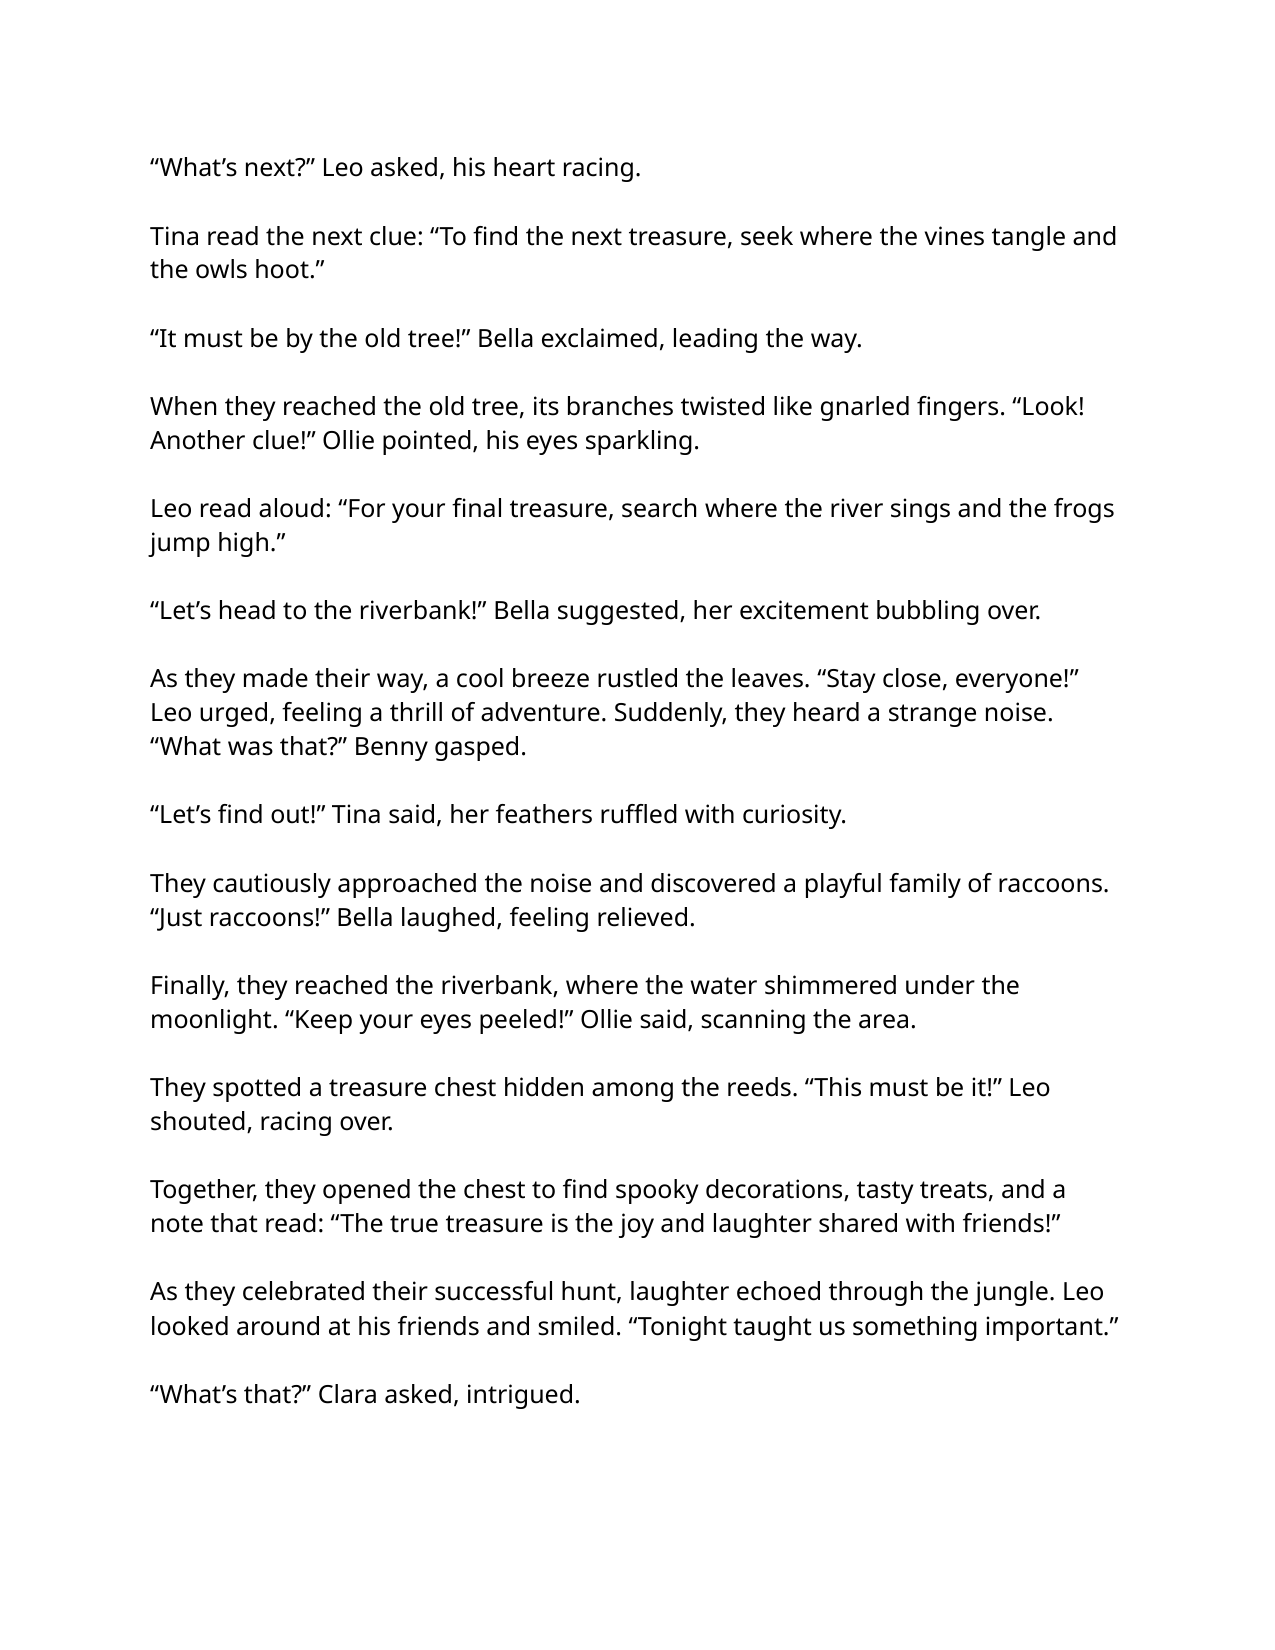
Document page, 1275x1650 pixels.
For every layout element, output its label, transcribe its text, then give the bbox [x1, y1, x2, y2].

text “It must be by the old tree!” Bella exclaimed, leading the way. [150, 320, 1125, 354]
text Leo read aloud: “For your final treasure, search where the river sings and the frogs jump high.” [150, 491, 1125, 559]
text They cautiously approached the noise and discovered a playful family of raccoons. “Just raccoons!” Bella laughed, feeling relieved. [150, 865, 1125, 933]
text They spotted a treasure chest hidden among the reeds. “This must be it!” Leo shouted, racing over. [150, 1070, 1125, 1138]
text When they reached the old tree, its branches twisted like gnarled fingers. “Look! Another clue!” Ollie pointed, his eyes sparkling. [150, 388, 1125, 457]
text Tina read the next clue: “To find the next treasure, seek where the vines tangle and the owls hoot.” [150, 218, 1125, 286]
text As they made their way, a cool breeze rustled the leaves. “Stay close, everyone!” Leo urged, feeling a thrill of adventure. Suddenly, they heard a strange noise. “What was that?” Benny gasped. [150, 661, 1125, 763]
text “What’s that?” Clara asked, intrigued. [150, 1376, 1125, 1410]
text Together, they opened the chest to find spooky decorations, tasty treats, and a note that read: “The true treasure is the joy and laughter shared with friends!” [150, 1172, 1125, 1240]
text Finally, they reached the riverbank, where the water shimmered under the moonlight. “Keep your eyes peeled!” Ollie said, scanning the area. [150, 967, 1125, 1036]
text “What’s next?” Leo asked, his heart racing. [150, 150, 1125, 184]
text “Let’s find out!” Tina said, her feathers ruffled with curiosity. [150, 797, 1125, 831]
text As they celebrated their successful hunt, laughter echoed through the jungle. Leo looked around at his friends and smiled. “Tonight taught us something important.” [150, 1274, 1125, 1342]
text “Let’s head to the riverbank!” Bella suggested, her excitement bubbling over. [150, 593, 1125, 627]
